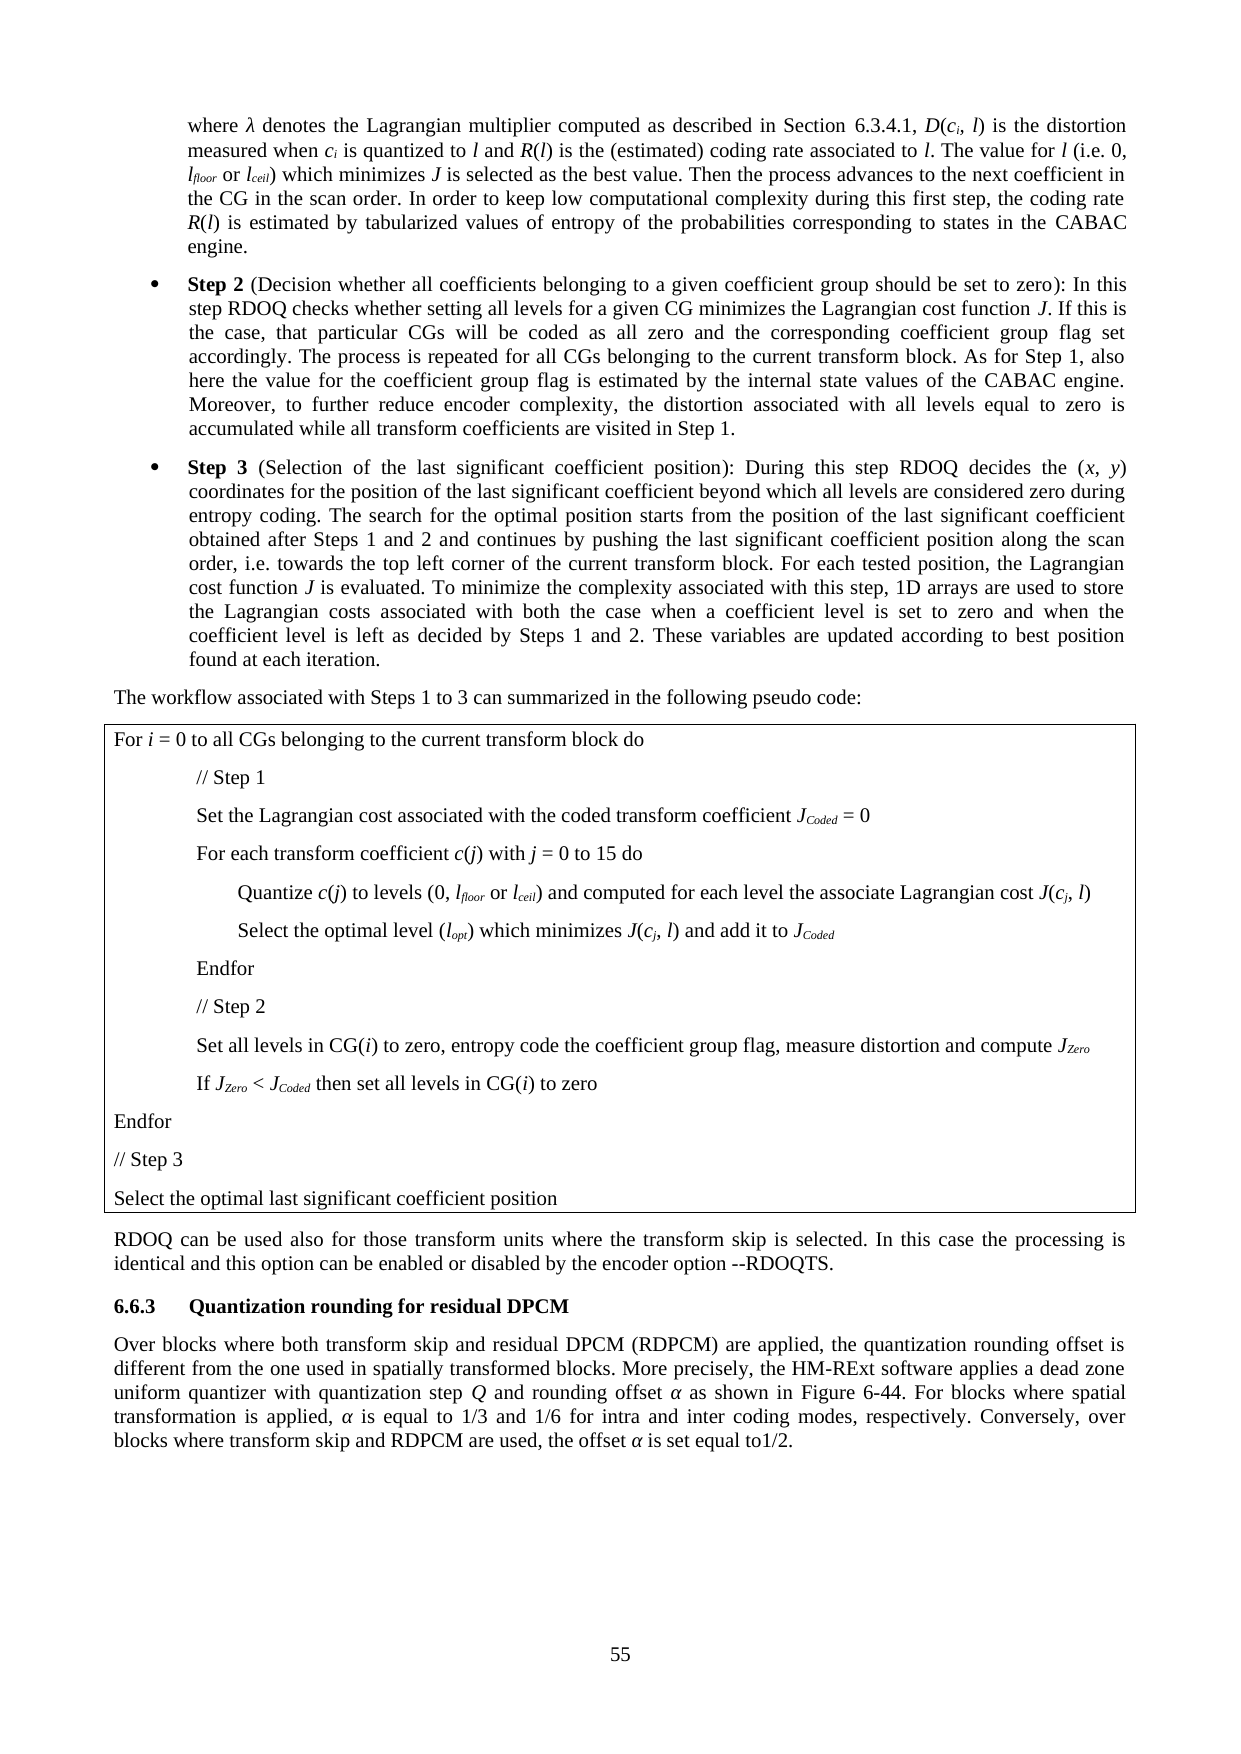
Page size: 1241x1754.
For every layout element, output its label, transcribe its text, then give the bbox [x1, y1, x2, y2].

text The workflow associated with Steps 1 to 3 can summarized in the following pseudo code: [113, 685, 1127, 709]
subtitle Quantization rounding for residual DPCM [113, 1294, 1127, 1318]
text Endfor [105, 953, 1135, 980]
text For i = 0 to all CGs belonging to the current transform block do [105, 725, 1135, 751]
text // Step 1 [105, 762, 1135, 789]
text // Step 3 [105, 1144, 1135, 1171]
text RDOQ can be used also for those transform units where the transform skip is selected. In this case the processing is identical and this option can be enabled or disabled by the encoder option --RDOQTS. [113, 1227, 1127, 1275]
text Set the Lagrangian cost associated with the coded transform coefficient JCoded = 0 [105, 800, 1135, 827]
text Set all levels in CG(i) to zero, entropy code the coefficient group flag, measure distortion and compute JZero [105, 1029, 1135, 1057]
text If JZero < JCoded then set all levels in CG(i) to zero [105, 1068, 1135, 1095]
text Select the optimal level (lopt) which minimizes J(cj, l) and add it to JCoded [105, 915, 1135, 942]
text // Step 2 [105, 991, 1135, 1018]
text Select the optimal last significant coefficient position [105, 1182, 1135, 1212]
text For each transform coefficient c(j) with j = 0 to 15 do [105, 838, 1135, 865]
list Step 3 (Selection of the last significant coefficient position): During this step RDOQ decides the (x, y) coordinates for the position of the last significant coefficient beyond which all levels are considered zero during entropy coding. The search for the optimal position starts from the position of the last significant coefficient obtained after Steps 1 and 2 and continues by pushing the last significant coefficient position along the scan order, i.e. towards the top left corner of the current transform block. For each tested position, the Lagrangian cost function J is evaluated. To minimize the complexity associated with this step, 1D arrays are used to store the Lagrangian costs associated with both the case when a coefficient level is set to zero and when the coefficient level is left as decided by Steps 1 and 2. These variables are updated according to best position found at each iteration. [151, 454, 1127, 671]
text where λ denotes the Lagrangian multiplier computed as described in Section 6.3.4.1, D(ci, l) is the distortion measured when ci is quantized to l and R(l) is the (estimated) coding rate associated to l. The value for l (i.e. 0, lfloor or lceil) which minimizes J is selected as the best value. Then the process advances to the next coefficient in the CG in the scan order. In order to keep low computational complexity during this first step, the coding rate R(l) is estimated by tabularized values of entropy of the probabilities corresponding to states in the CABAC engine. [187, 113, 1127, 258]
list Step 2 (Decision whether all coefficients belonging to a given coefficient group should be set to zero): In this step RDOQ checks whether setting all levels for a given CG minimizes the Lagrangian cost function J. If this is the case, that particular CGs will be coded as all zero and the corresponding coefficient group flag set accordingly. The process is repeated for all CGs belonging to the current transform block. As for Step 1, also here the value for the coefficient group flag is estimated by the internal state values of the CABAC engine. Moreover, to further reduce encoder complexity, the distortion associated with all levels equal to zero is accumulated while all transform coefficients are visited in Step 1. [151, 272, 1127, 440]
text Quantize c(j) to levels (0, lfloor or lceil) and computed for each level the associate Lagrangian cost J(cj, l) [105, 876, 1135, 904]
text Endfor [105, 1106, 1135, 1133]
